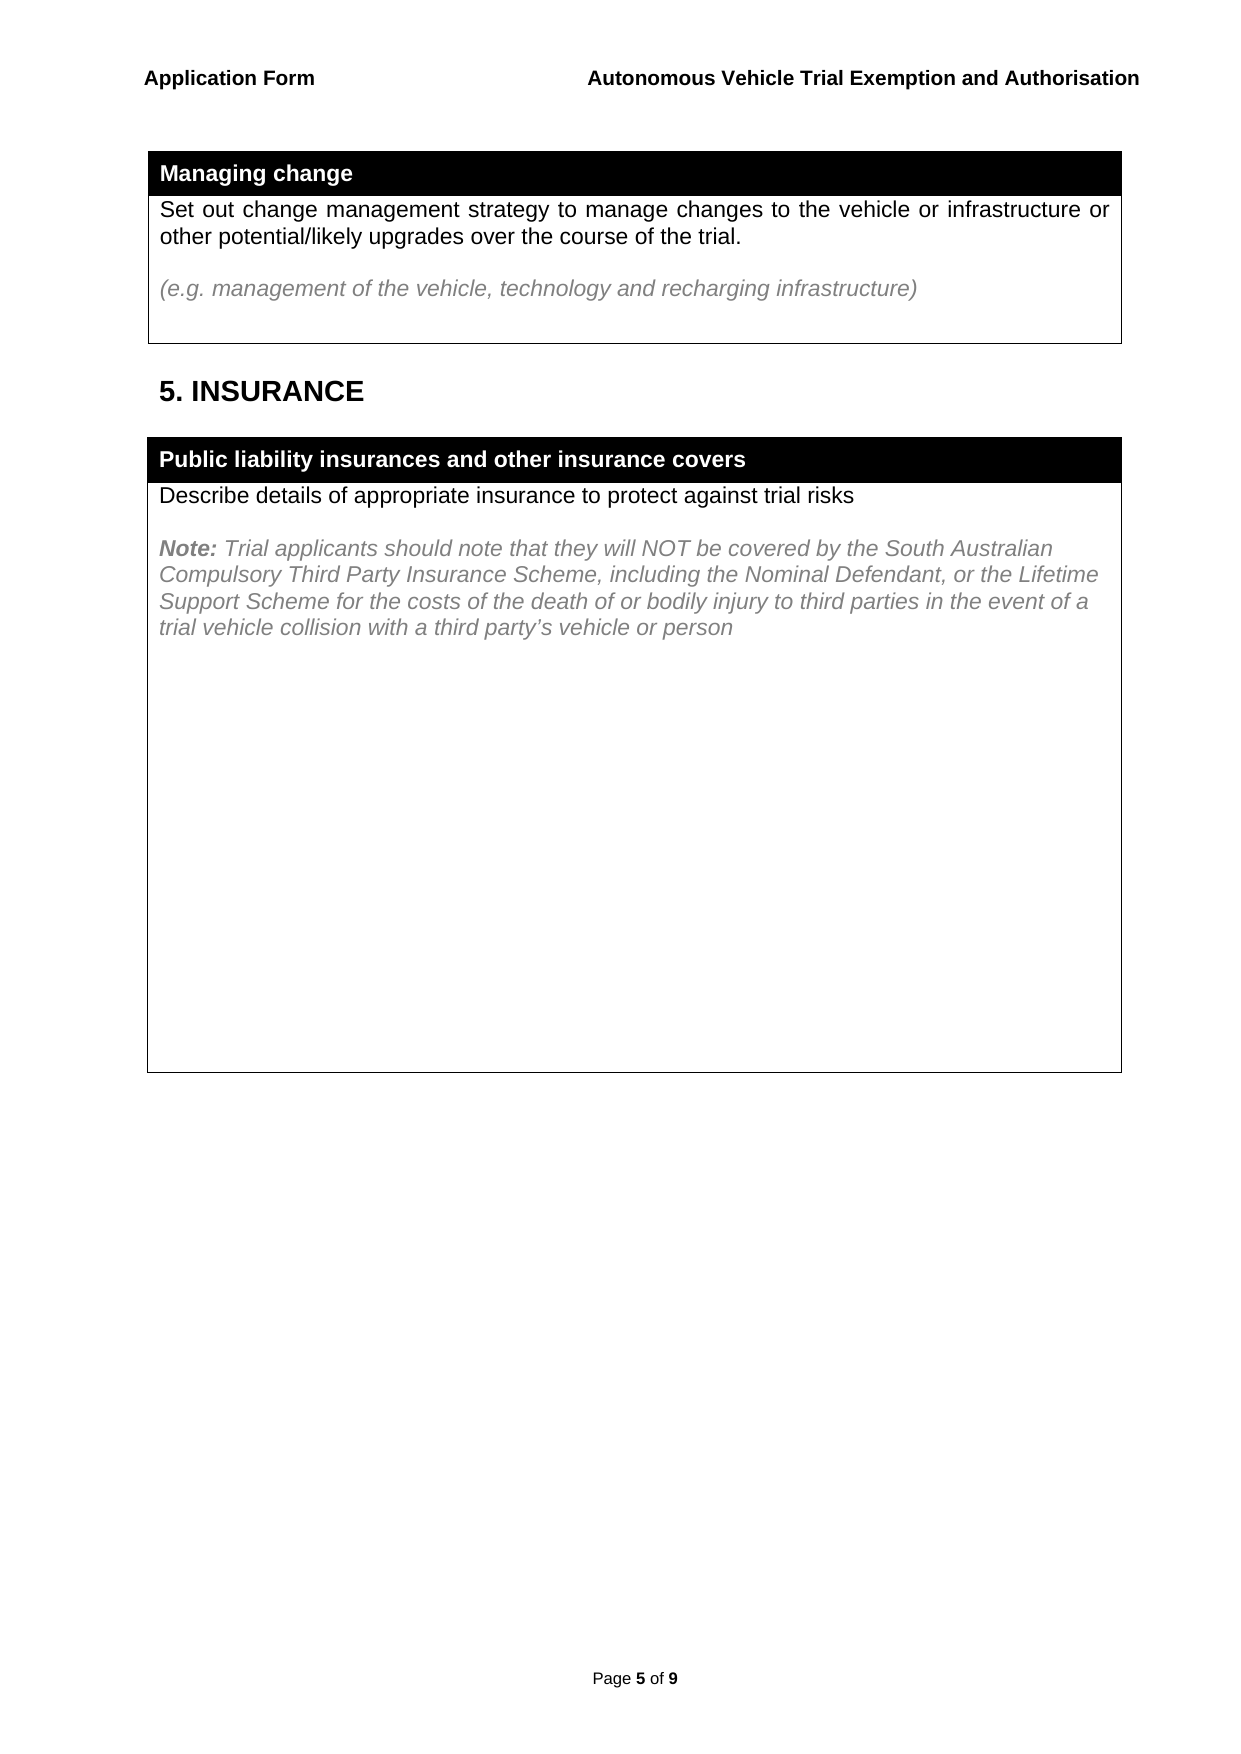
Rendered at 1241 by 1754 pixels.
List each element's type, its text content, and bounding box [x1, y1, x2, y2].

table_header 5. INSURANCE [148, 370, 1121, 437]
table_cell Public liability insurances and other insurance covers [148, 437, 1121, 481]
table_header Managing change [149, 152, 1121, 195]
